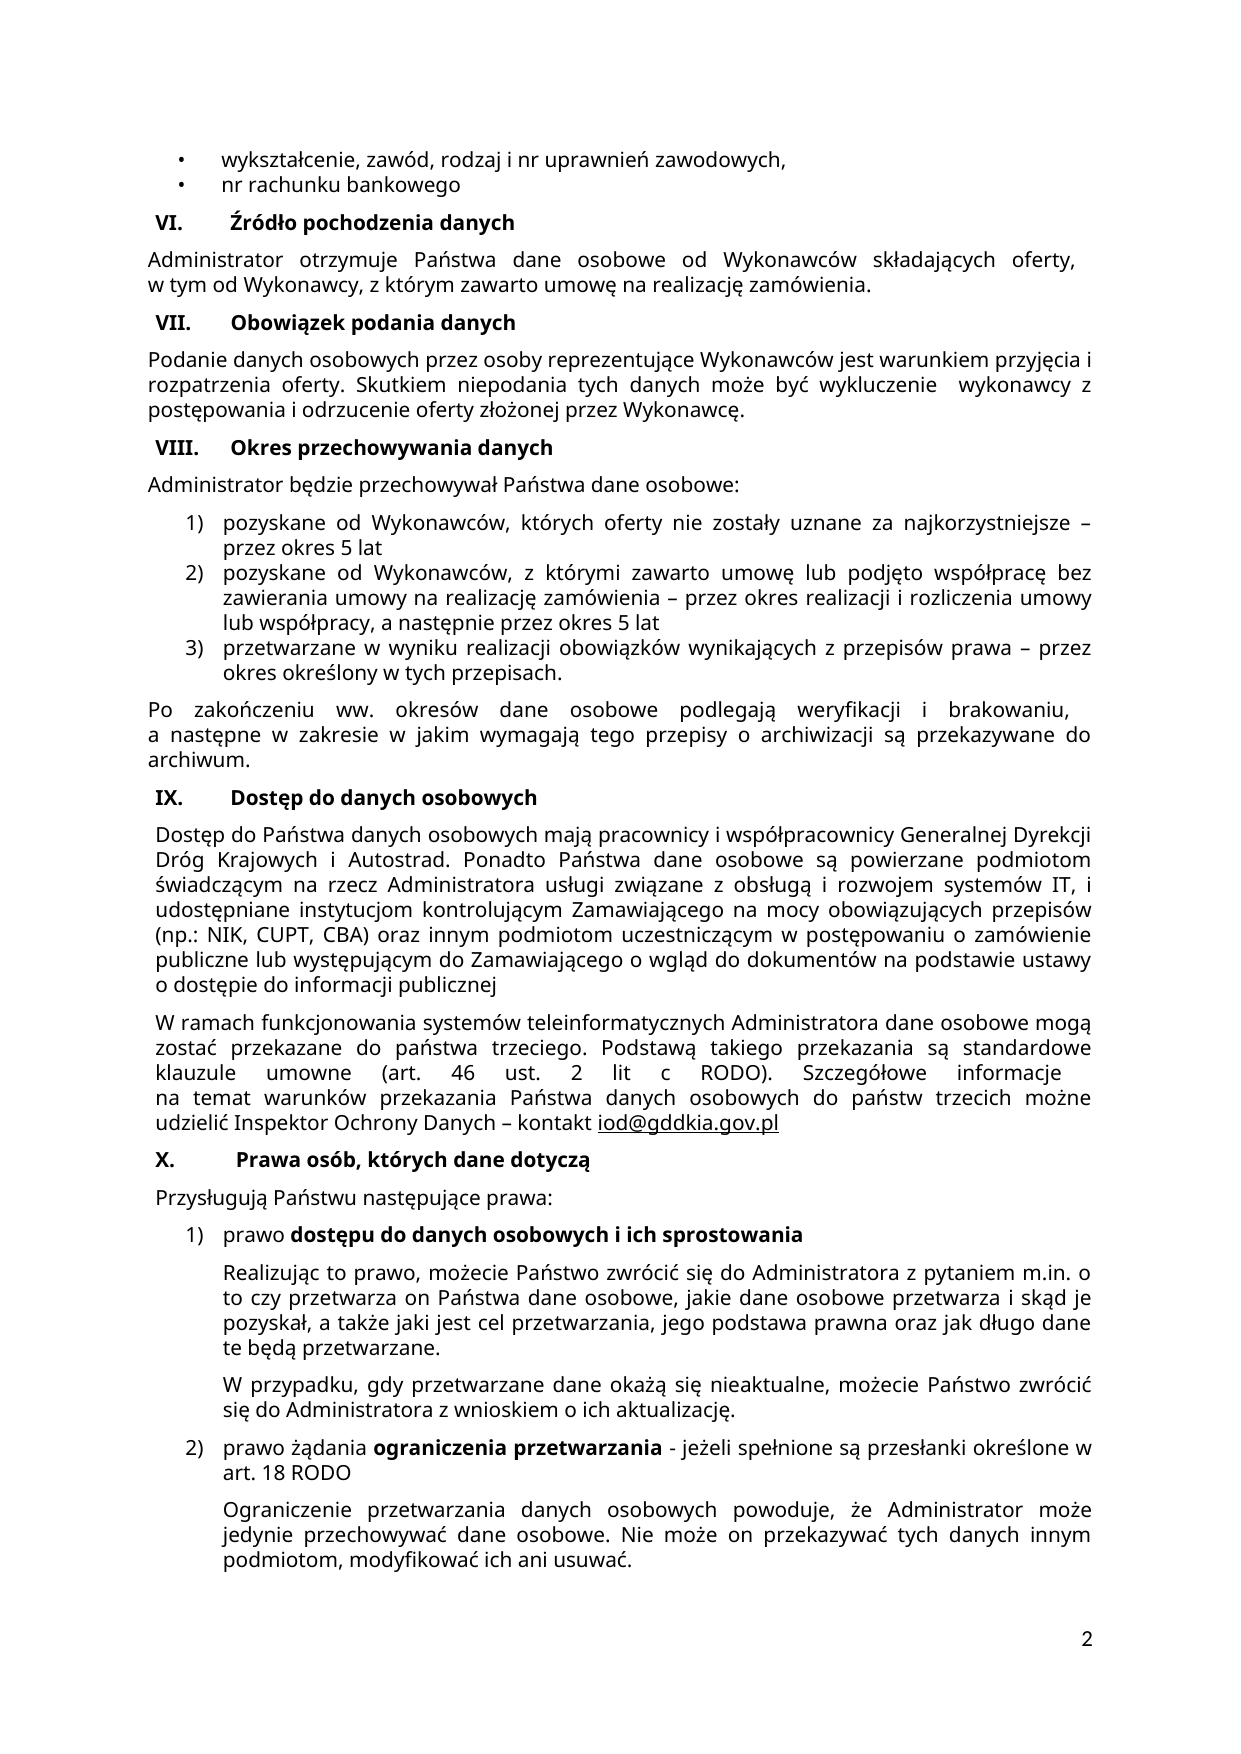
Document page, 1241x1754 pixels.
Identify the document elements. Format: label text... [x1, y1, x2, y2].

text Administrator będzie przechowywał Państwa dane osobowe: [148, 473, 1093, 498]
list nr rachunku bankowego [177, 173, 1093, 198]
list Źródło pochodzenia danych [155, 210, 1093, 235]
list wykształcenie, zawód, rodzaj i nr uprawnień zawodowych, [177, 148, 1093, 173]
list pozyskane od Wykonawców, z którymi zawarto umowę lub podjęto współpracę bez zawierania umowy na realizację zamówienia – przez okres realizacji i rozliczenia umowy lub współpracy, a następnie przez okres 5 lat [185, 560, 1093, 635]
text Przysługują Państwu następujące prawa: [155, 1185, 1093, 1210]
list Prawa osób, których dane dotyczą [155, 1148, 1093, 1173]
list przetwarzane w wyniku realizacji obowiązków wynikających z przepisów prawa – przez okres określony w tych przepisach. [185, 635, 1093, 685]
list Obowiązek podania danych [155, 310, 1093, 335]
list Ograniczenie przetwarzania danych osobowych powoduje, że Administrator może jedynie przechowywać dane osobowe. Nie może on przekazywać tych danych innym podmiotom, modyfikować ich ani usuwać. [223, 1498, 1093, 1573]
list prawo dostępu do danych osobowych i ich sprostowania [185, 1223, 1093, 1248]
text Po zakończeniu ww. okresów dane osobowe podlegają weryfikacji i brakowaniu, a następne w zakresie w jakim wymagają tego przepisy o archiwizacji są przekazywane do archiwum. [148, 698, 1093, 773]
list Okres przechowywania danych [155, 435, 1093, 460]
list W przypadku, gdy przetwarzane dane okażą się nieaktualne, możecie Państwo zwrócić się do Administratora z wnioskiem o ich aktualizację. [223, 1373, 1093, 1423]
list prawo żądania ograniczenia przetwarzania - jeżeli spełnione są przesłanki określone w art. 18 RODO [185, 1435, 1093, 1485]
list pozyskane od Wykonawców, których oferty nie zostały uznane za najkorzystniejsze – przez okres 5 lat [185, 510, 1093, 560]
list Podanie danych osobowych przez osoby reprezentujące Wykonawców jest warunkiem przyjęcia i rozpatrzenia oferty. Skutkiem niepodania tych danych może być wykluczenie wykonawcy z postępowania i odrzucenie oferty złożonej przez Wykonawcę. [148, 348, 1093, 423]
text Dostęp do Państwa danych osobowych mają pracownicy i współpracownicy Generalnej Dyrekcji Dróg Krajowych i Autostrad. Ponadto Państwa dane osobowe są powierzane podmiotom świadczącym na rzecz Administratora usługi związane z obsługą i rozwojem systemów IT, i udostępniane instytucjom kontrolującym Zamawiającego na mocy obowiązujących przepisów (np.: NIK, CUPT, CBA) oraz innym podmiotom uczestniczącym w postępowaniu o zamówienie publiczne lub występującym do Zamawiającego o wgląd do dokumentów na podstawie ustawy o dostępie do informacji publicznej [155, 823, 1093, 998]
text Administrator otrzymuje Państwa dane osobowe od Wykonawców składających oferty, w tym od Wykonawcy, z którym zawarto umowę na realizację zamówienia. [148, 248, 1093, 298]
text W ramach funkcjonowania systemów teleinformatycznych Administratora dane osobowe mogą zostać przekazane do państwa trzeciego. Podstawą takiego przekazania są standardowe klauzule umowne (art. 46 ust. 2 lit c RODO). Szczegółowe informacje na temat warunków przekazania Państwa danych osobowych do państw trzecich możne udzielić Inspektor Ochrony Danych – kontakt iod@gddkia.gov.pl [155, 1010, 1093, 1135]
list Realizując to prawo, możecie Państwo zwrócić się do Administratora z pytaniem m.in. o to czy przetwarza on Państwa dane osobowe, jakie dane osobowe przetwarza i skąd je pozyskał, a także jaki jest cel przetwarzania, jego podstawa prawna oraz jak długo dane te będą przetwarzane. [223, 1260, 1093, 1360]
list Dostęp do danych osobowych [155, 785, 1093, 810]
